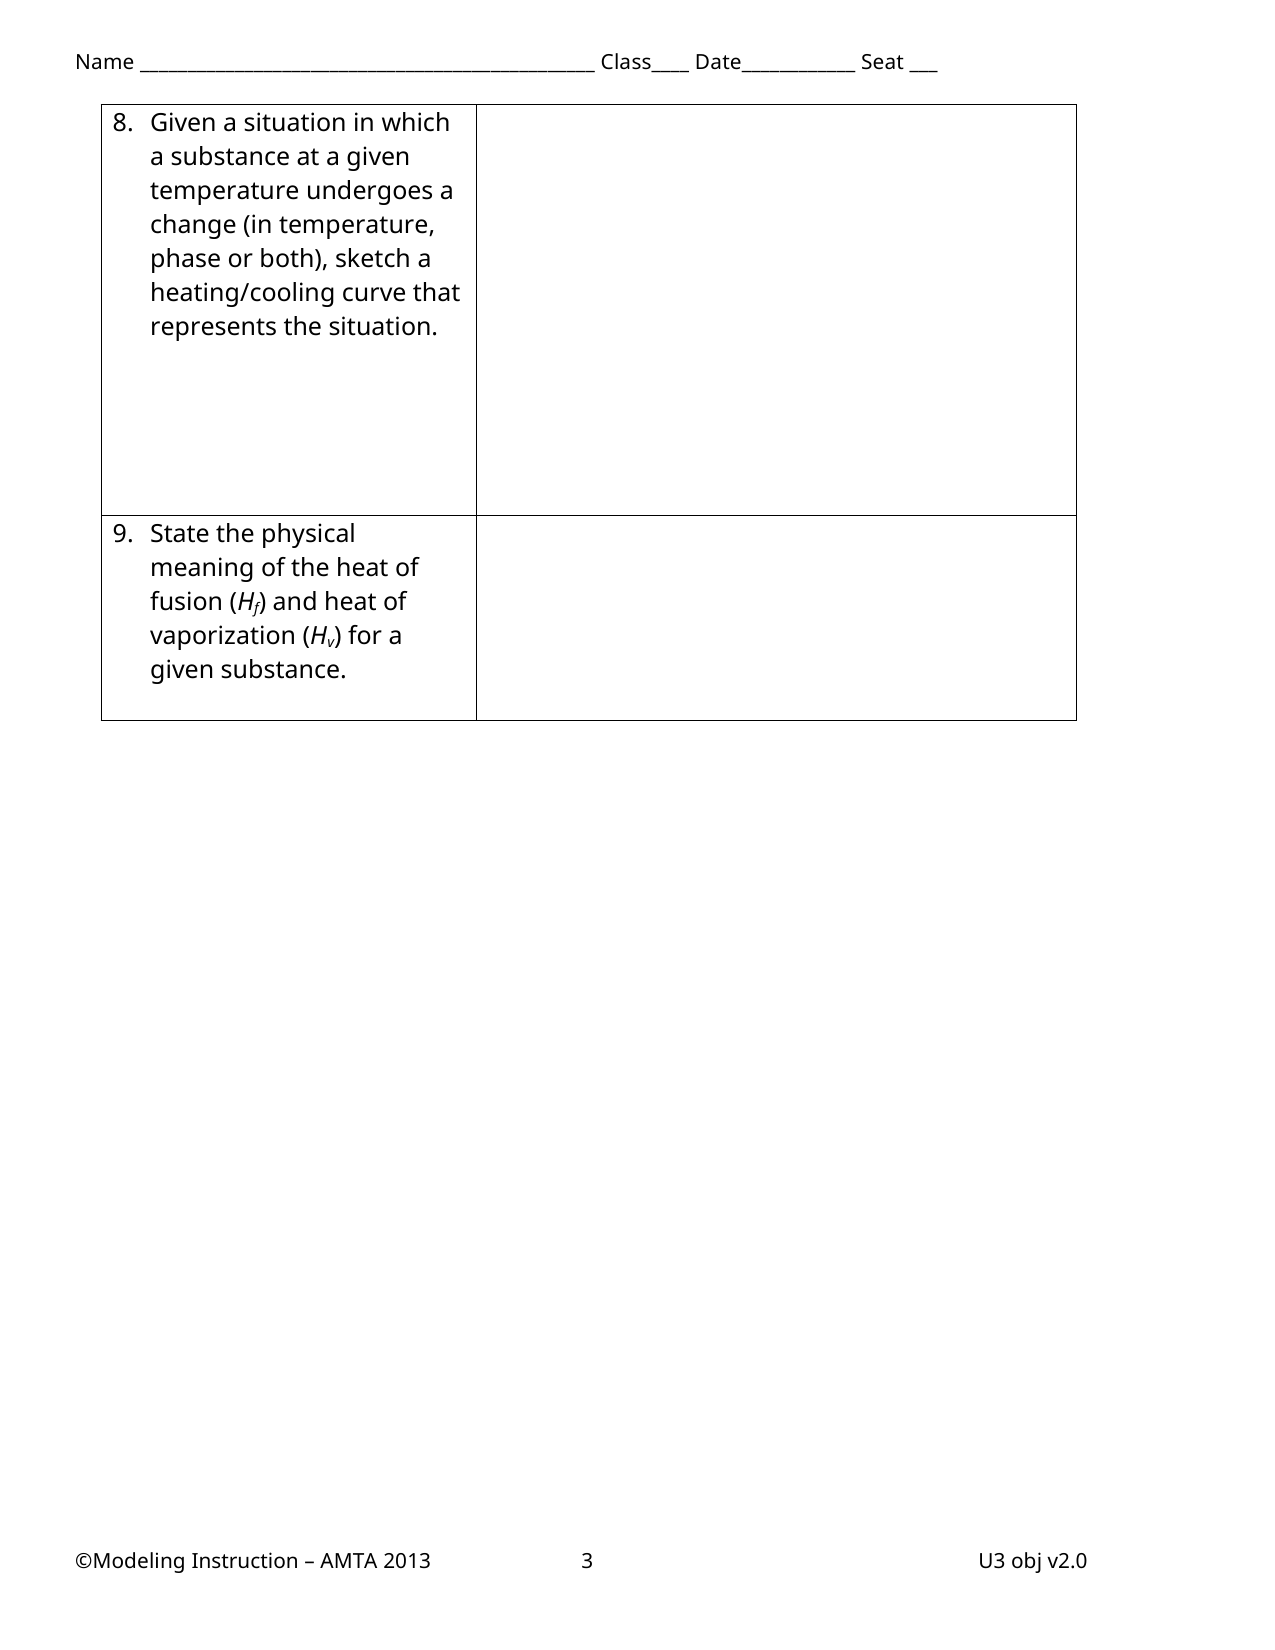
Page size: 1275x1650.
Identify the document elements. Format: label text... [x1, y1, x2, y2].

table_cell 8. Given a situation in which a substance at a given temperature undergoes a change (in temperature, phase or both), sketch a heating/cooling curve that represents the situation. [102, 105, 476, 515]
table_cell [477, 516, 1076, 719]
table_cell 9. State the physical meaning of the heat of fusion (Hf) and heat of vaporization (Hv) for a given substance. [102, 516, 476, 719]
table_cell [477, 105, 1076, 515]
